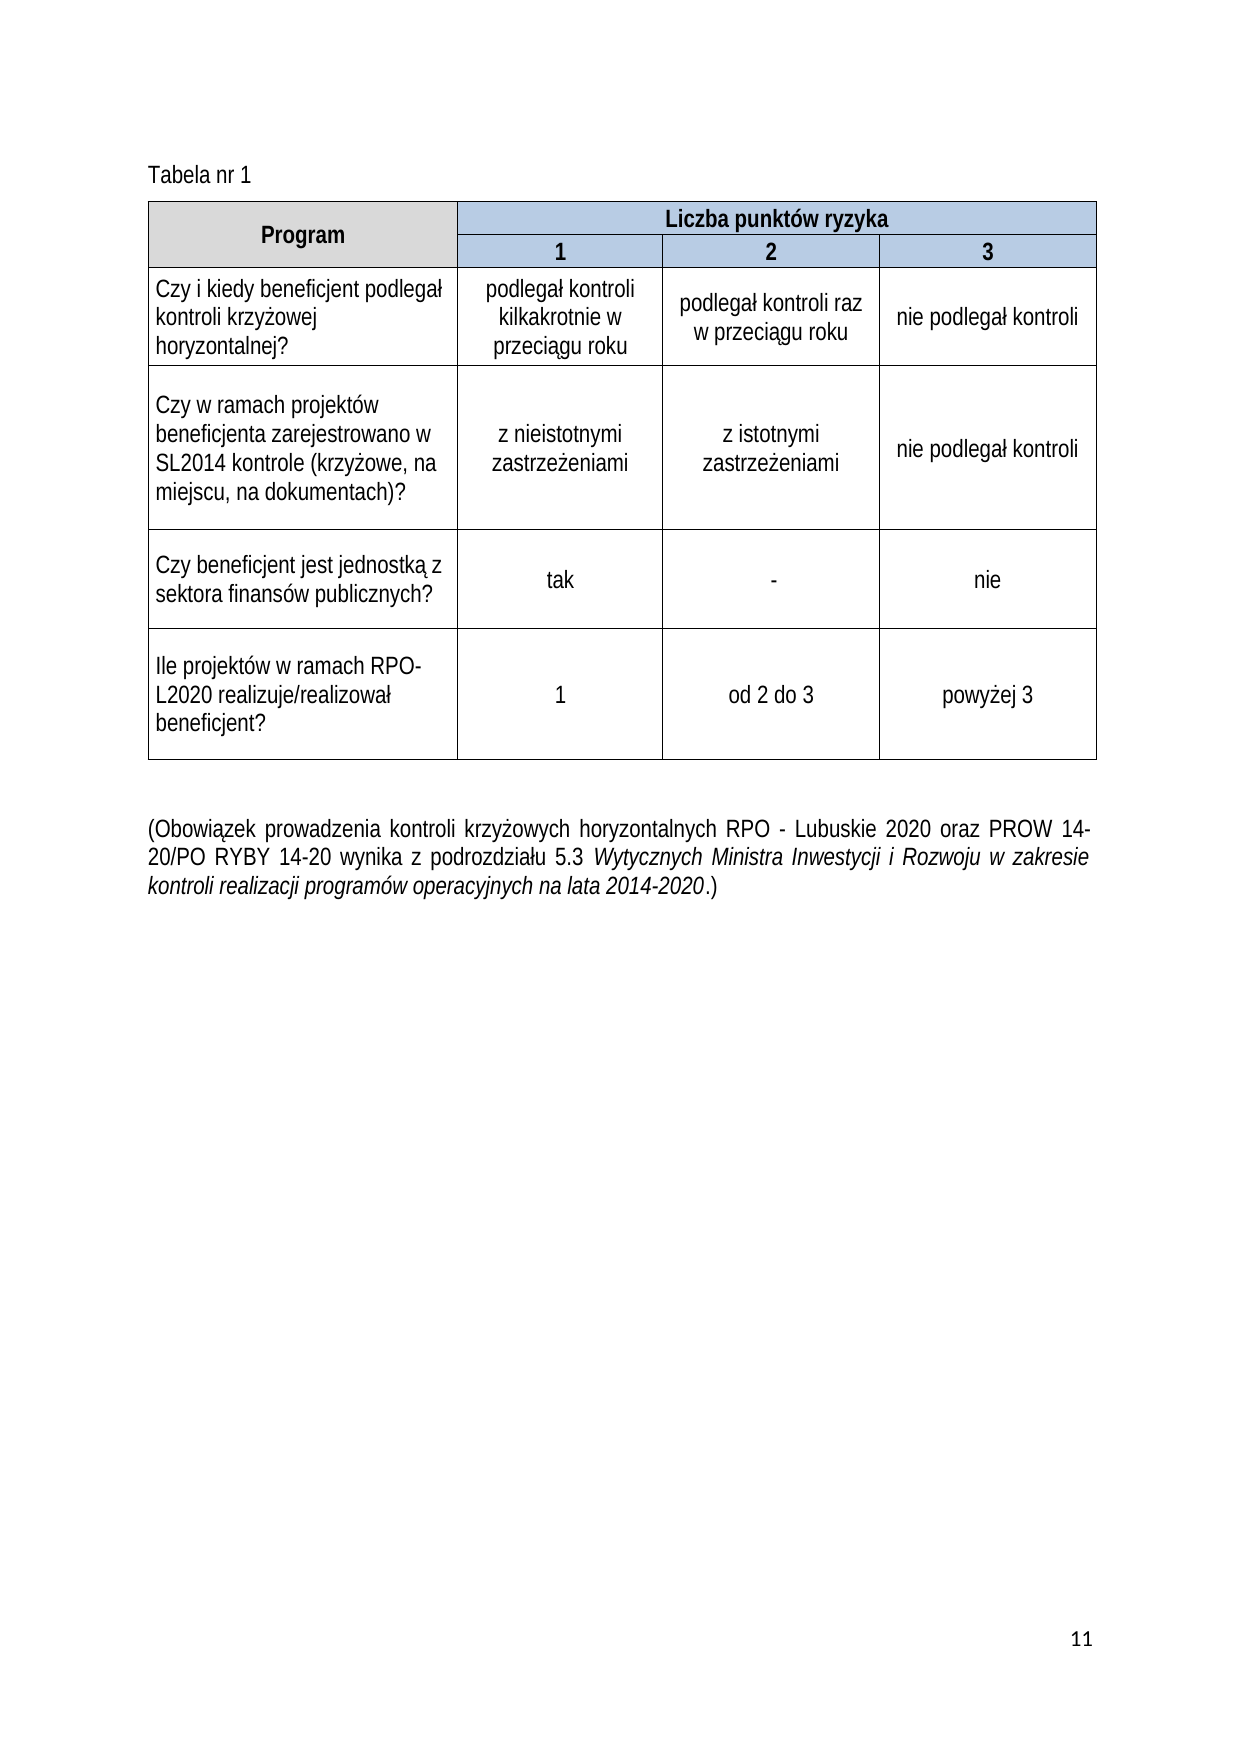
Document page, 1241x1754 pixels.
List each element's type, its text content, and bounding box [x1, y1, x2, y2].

table_cell 3 [880, 235, 1096, 267]
table_cell nie podlegał kontroli [880, 366, 1096, 529]
table_cell 1 [458, 629, 662, 759]
table_cell Czy w ramach projektów beneficjenta zarejestrowano w SL2014 kontrole (krzyżowe, na miejscu, na dokumentach)? [149, 366, 457, 529]
table_cell powyżej 3 [880, 629, 1096, 759]
table_cell Czy i kiedy beneficjent podlegał kontroli krzyżowej horyzontalnej? [149, 268, 457, 365]
table_cell od 2 do 3 [663, 629, 879, 759]
table_cell - [663, 530, 879, 628]
table_cell z nieistotnymi zastrzeżeniami [458, 366, 662, 529]
table_cell nie podlegał kontroli [880, 268, 1096, 365]
table_cell podlegał kontroli kilkakrotnie w przeciągu roku [458, 268, 662, 365]
table_cell tak [458, 530, 662, 628]
table_header Program [149, 202, 457, 267]
table_cell Czy beneficjent jest jednostką z sektora finansów publicznych? [149, 530, 457, 628]
table_cell 1 [458, 235, 662, 267]
text Tabela nr 1 [148, 160, 1091, 189]
table_header Liczba punktów ryzyka [458, 202, 1096, 234]
table_cell nie [880, 530, 1096, 628]
table_cell podlegał kontroli raz w przeciągu roku [663, 268, 879, 365]
table_cell Ile projektów w ramach RPO- L2020 realizuje/realizował beneficjent? [149, 629, 457, 759]
table_cell 2 [663, 235, 879, 267]
text (Obowiązek prowadzenia kontroli krzyżowych horyzontalnych RPO - Lubuskie 2020 oraz PROW 14-20/PO RYBY 14-20 wynika z podrozdziału 5.3 Wytycznych Ministra Inwestycji i Rozwoju w zakresie kontroli realizacji programów operacyjnych na lata 2014-2020.) [148, 814, 1093, 900]
table_cell z istotnymi zastrzeżeniami [663, 366, 879, 529]
